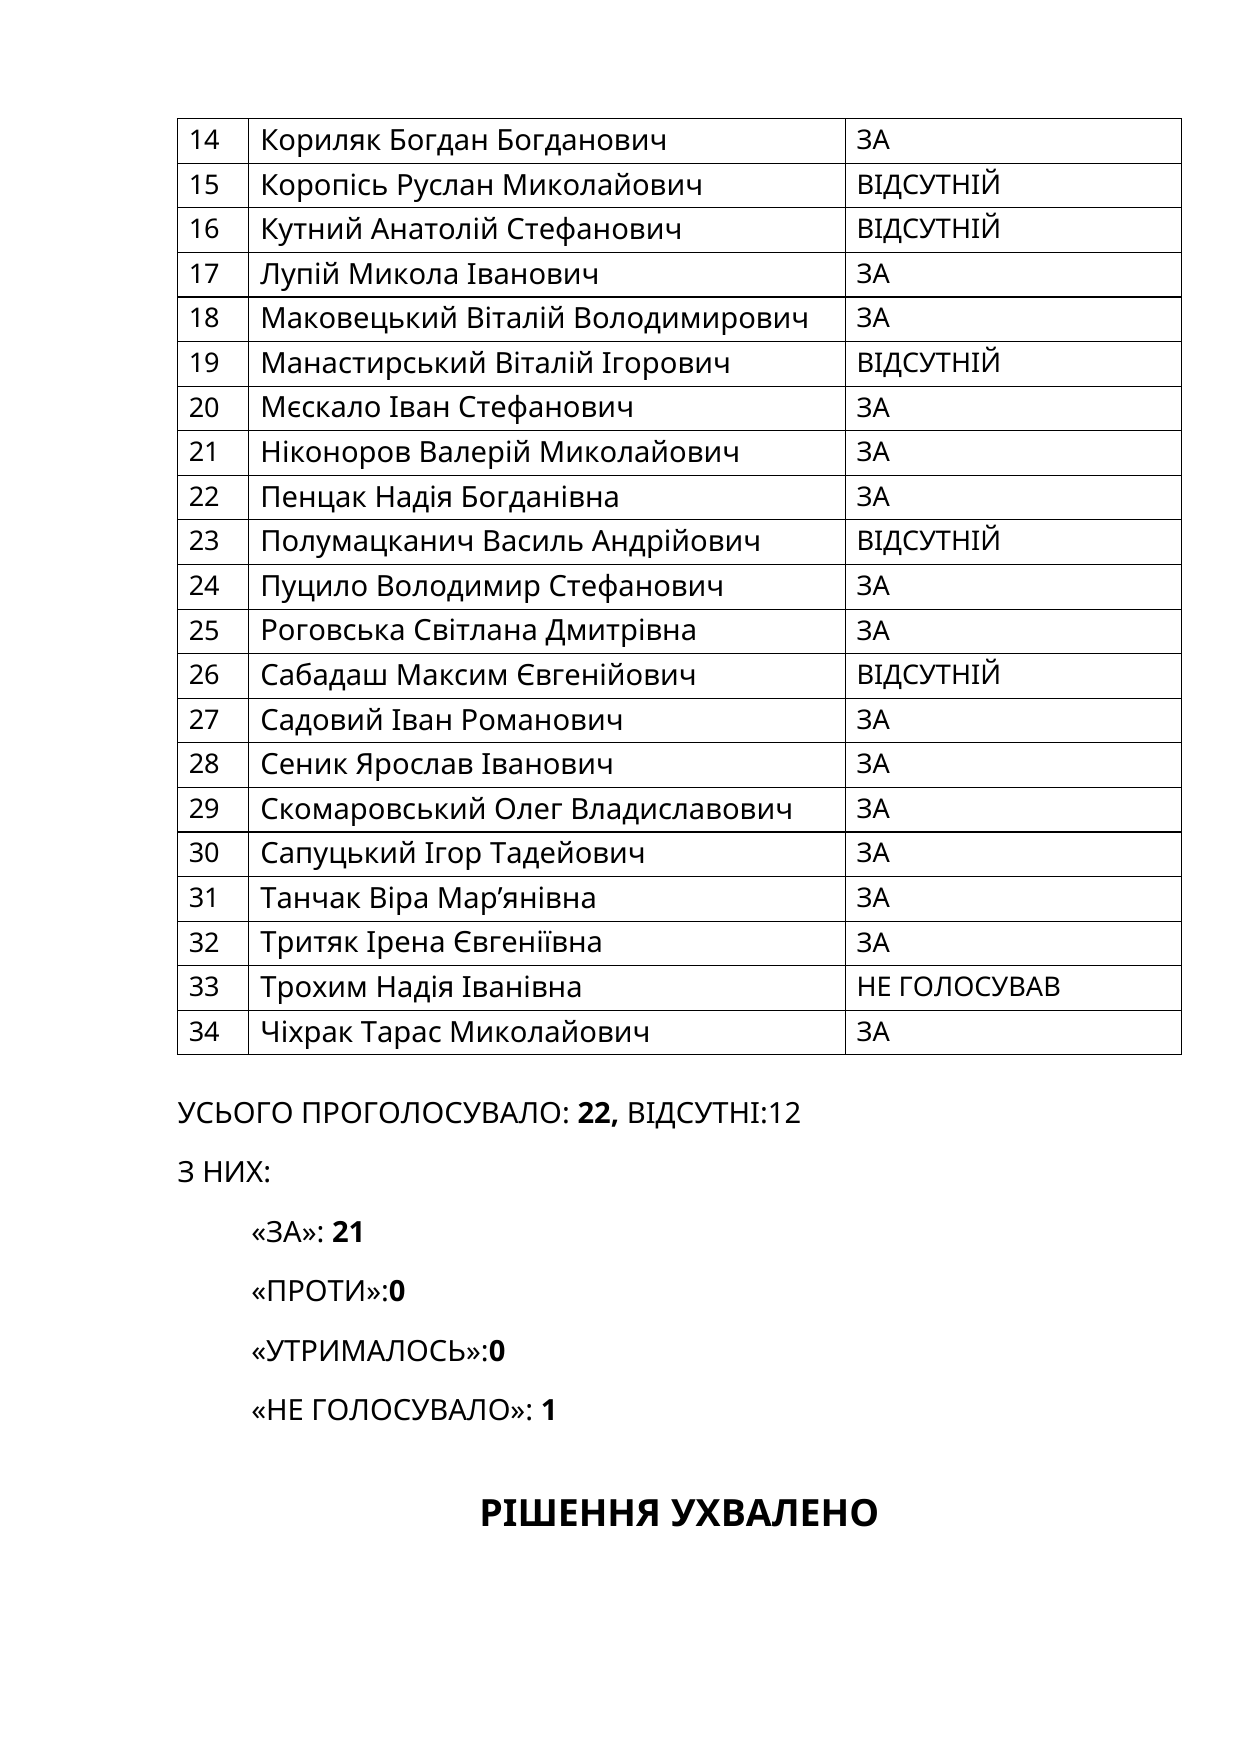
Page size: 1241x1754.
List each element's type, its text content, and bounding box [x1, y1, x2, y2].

table_cell ЗА [846, 253, 1181, 296]
text «ЗА»: 21 [177, 1211, 1181, 1251]
text «ПРОТИ»:0 [177, 1271, 1181, 1310]
text Усього проголосувало: 22, ВІДСУТНІ:12 [177, 1092, 1181, 1132]
table_cell 33 [178, 966, 248, 1010]
table_cell ЗА [846, 119, 1181, 163]
table_cell Пуцило Володимир Стефанович [249, 565, 845, 608]
table_cell 32 [178, 922, 248, 965]
table_cell Ніконоров Валерій Миколайович [249, 431, 845, 475]
table_cell ВІДСУТНІЙ [846, 342, 1181, 386]
table_cell Садовий Іван Романович [249, 699, 845, 742]
table_cell Скомаровський Олег Владиславович [249, 788, 845, 831]
table_cell 24 [178, 565, 248, 608]
table_cell ВІДСУТНІЙ [846, 164, 1181, 207]
table_cell ЗА [846, 699, 1181, 742]
table_cell Тритяк Ірена Євгеніївна [249, 922, 845, 965]
text «УТРИМАЛОСЬ»:0 [177, 1330, 1181, 1370]
table_cell 19 [178, 342, 248, 386]
table_cell Лупій Микола Іванович [249, 253, 845, 296]
table_cell ЗА [846, 833, 1181, 876]
table_cell 21 [178, 431, 248, 475]
table_cell 16 [178, 208, 248, 252]
table_cell 14 [178, 119, 248, 163]
table_cell 26 [178, 654, 248, 698]
table_cell 23 [178, 520, 248, 564]
table_cell Коропісь Руслан Миколайович [249, 164, 845, 207]
table_cell НЕ ГОЛОСУВАВ [846, 966, 1181, 1010]
text РІШЕННЯ УХВАЛЕНО [177, 1486, 1181, 1537]
table_cell ВІДСУТНІЙ [846, 208, 1181, 252]
table_cell ЗА [846, 298, 1181, 341]
table_cell ЗА [846, 788, 1181, 831]
table_cell 29 [178, 788, 248, 831]
table_cell Пенцак Надія Богданівна [249, 476, 845, 519]
table_cell ВІДСУТНІЙ [846, 654, 1181, 698]
table_cell ЗА [846, 476, 1181, 519]
table_cell 22 [178, 476, 248, 519]
table_cell 28 [178, 743, 248, 787]
table_cell Трохим Надія Іванівна [249, 966, 845, 1010]
table_cell ЗА [846, 743, 1181, 787]
table_cell Чіхрак Тарас Миколайович [249, 1011, 845, 1054]
table_cell Полумацканич Василь Андрійович [249, 520, 845, 564]
table_cell Мєскало Іван Стефанович [249, 387, 845, 430]
table_cell Кориляк Богдан Богданович [249, 119, 845, 163]
table_cell Сеник Ярослав Іванович [249, 743, 845, 787]
table_cell Танчак Віра Мар’янівна [249, 877, 845, 921]
table_cell Кутний Анатолій Стефанович [249, 208, 845, 252]
table_cell Роговська Світлана Дмитрівна [249, 610, 845, 653]
table_cell 15 [178, 164, 248, 207]
text «НЕ ГОЛОСУВАЛО»: 1 [177, 1390, 1181, 1429]
table_cell ЗА [846, 1011, 1181, 1054]
table_cell 18 [178, 298, 248, 341]
table_cell ЗА [846, 565, 1181, 608]
table_cell Сабадаш Максим Євгенійович [249, 654, 845, 698]
table_cell ЗА [846, 610, 1181, 653]
table_cell ЗА [846, 387, 1181, 430]
table_cell ЗА [846, 431, 1181, 475]
table_cell ЗА [846, 922, 1181, 965]
table_cell 20 [178, 387, 248, 430]
table_cell 27 [178, 699, 248, 742]
table_cell 30 [178, 833, 248, 876]
table_cell 34 [178, 1011, 248, 1054]
text З НИХ: [177, 1152, 1181, 1191]
table_cell ВІДСУТНІЙ [846, 520, 1181, 564]
table_cell 31 [178, 877, 248, 921]
table_cell Маковецький Віталій Володимирович [249, 298, 845, 341]
table_cell ЗА [846, 877, 1181, 921]
table_cell Сапуцький Ігор Тадейович [249, 833, 845, 876]
table_cell 25 [178, 610, 248, 653]
table_cell 17 [178, 253, 248, 296]
table_cell Манастирський Віталій Ігорович [249, 342, 845, 386]
